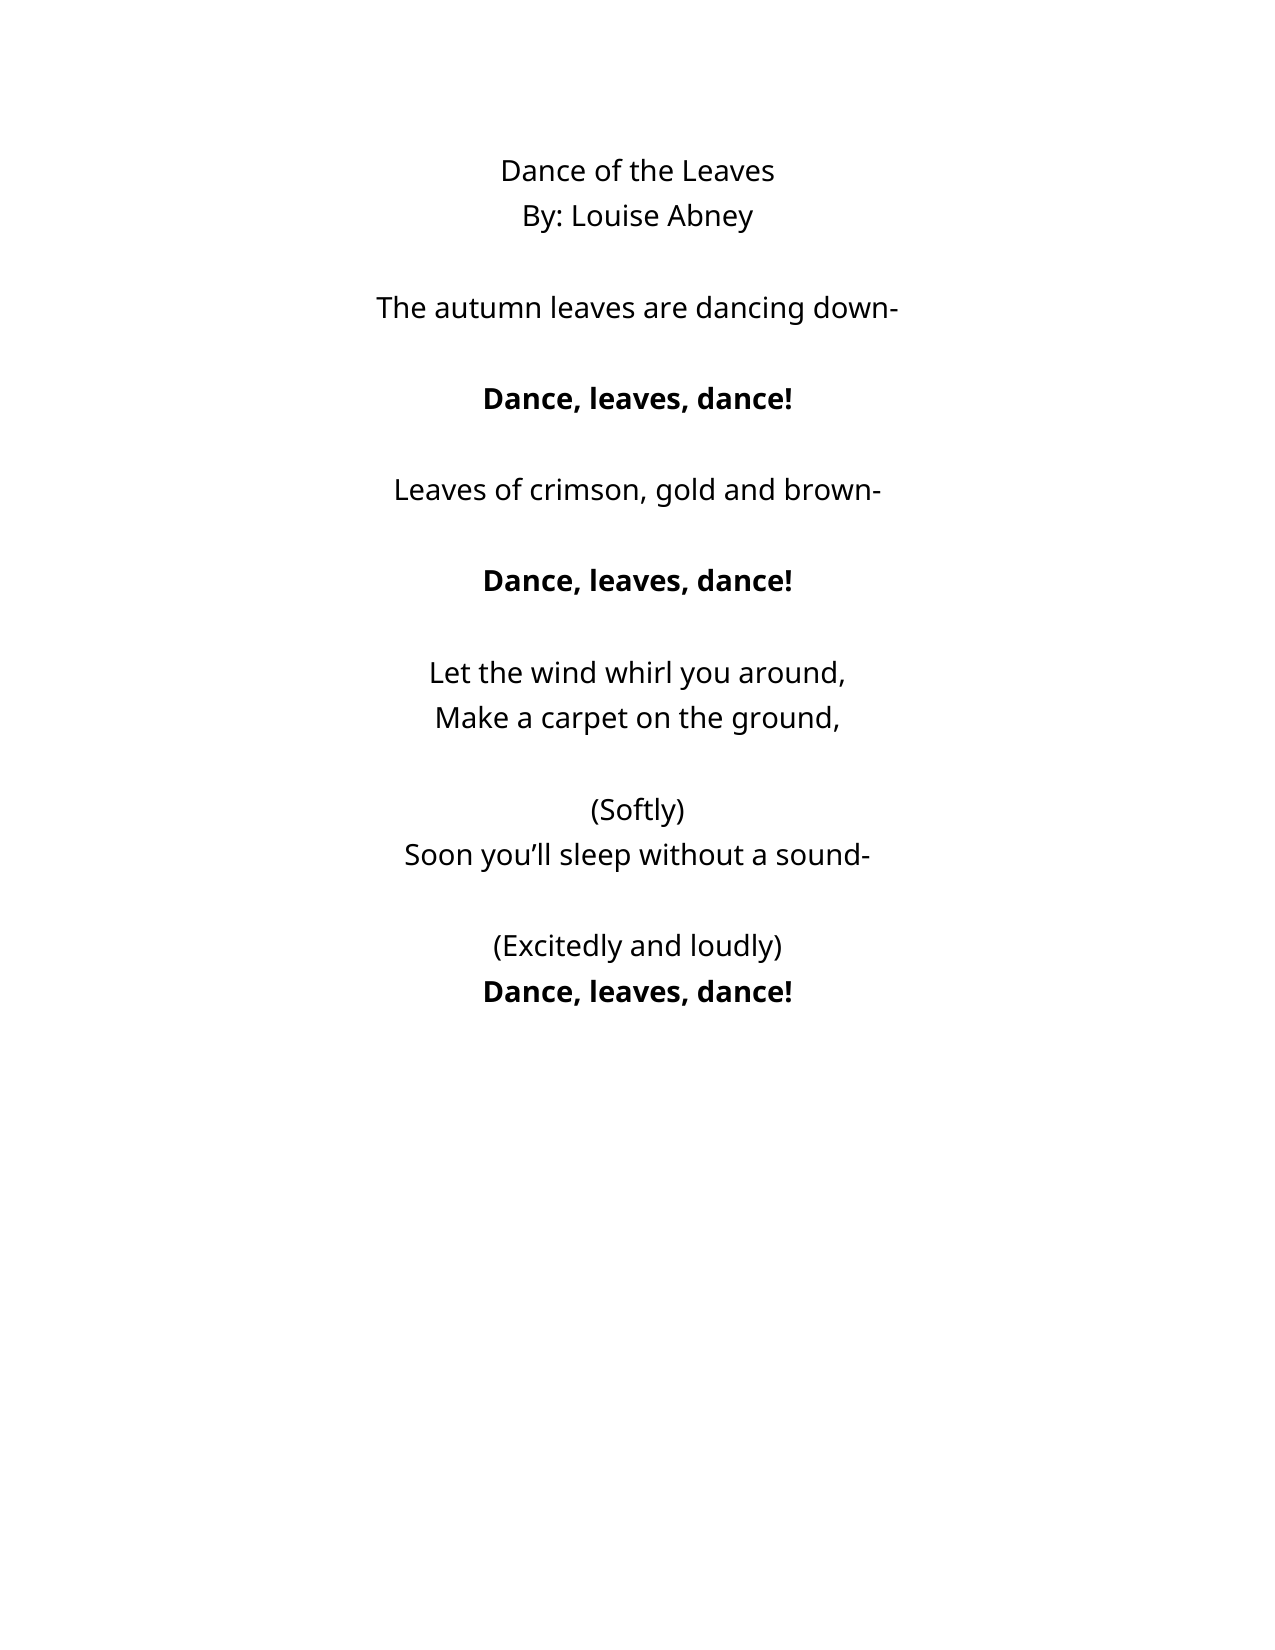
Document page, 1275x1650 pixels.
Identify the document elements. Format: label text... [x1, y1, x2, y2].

text Dance, leaves, dance! [150, 971, 1125, 1011]
text Dance, leaves, dance! [150, 561, 1125, 600]
text Soon you’ll sleep without a sound- [150, 834, 1125, 874]
text Let the wind whirl you around, [150, 652, 1125, 692]
text By: Louise Abney [150, 196, 1125, 235]
text Leaves of crimson, gold and brown- [150, 469, 1125, 509]
text (Softly) [150, 789, 1125, 828]
text Make a carpet on the ground, [150, 697, 1125, 737]
text The autumn leaves are dancing down- [150, 287, 1125, 327]
text Dance, leaves, dance! [150, 378, 1125, 418]
text (Excitedly and loudly) [150, 926, 1125, 965]
text Dance of the Leaves [150, 150, 1125, 190]
